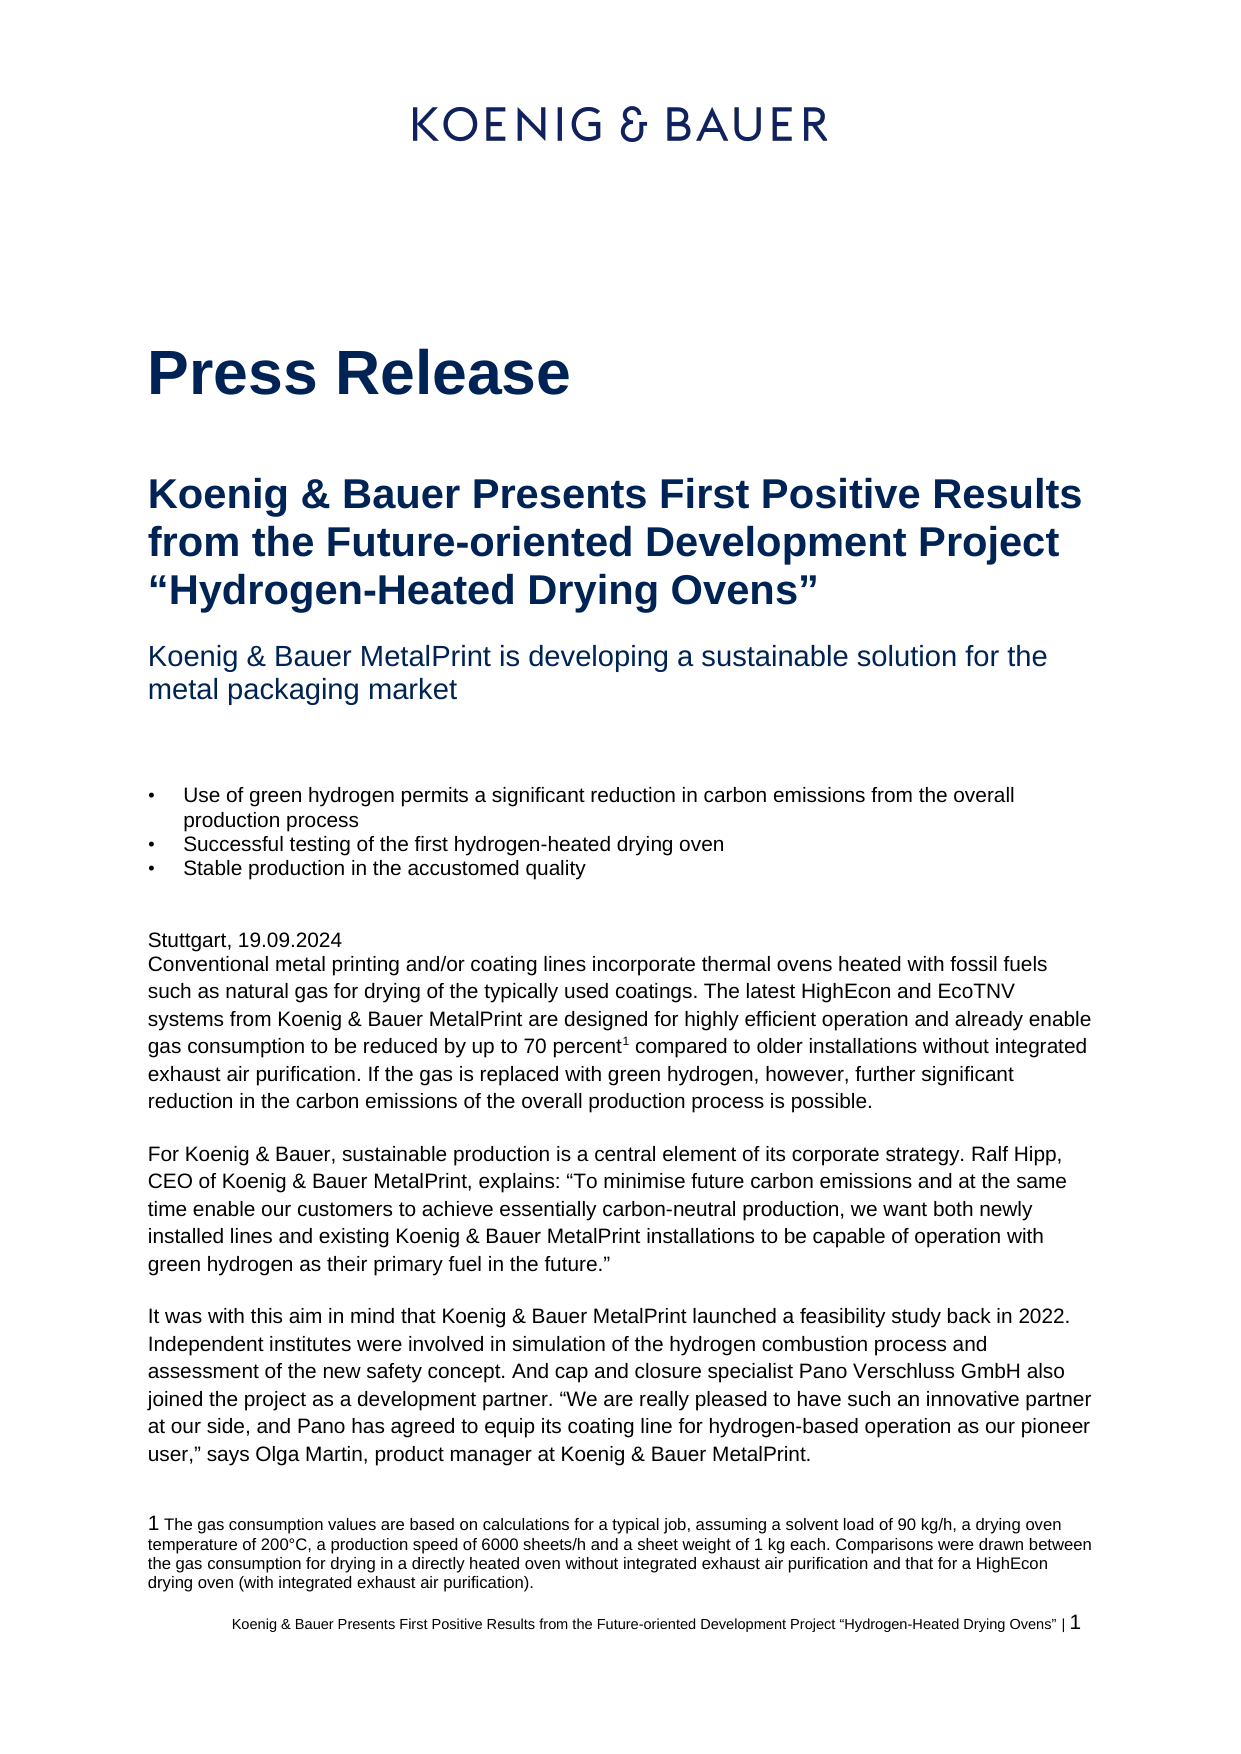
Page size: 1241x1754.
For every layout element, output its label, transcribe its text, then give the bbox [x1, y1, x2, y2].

text It was with this aim in mind that Koenig & Bauer MetalPrint launched a feasibility study back in 2022. Independent institutes were involved in simulation of the hydrogen combustion process and assessment of the new safety concept. And cap and closure specialist Pano Verschluss GmbH also joined the project as a development partner. “We are really pleased to have such an innovative partner at our side, and Pano has agreed to equip its coating line for hydrogen-based operation as our pioneer user,” says Olga Martin, product manager at Koenig & Bauer MetalPrint. [148, 1304, 1092, 1466]
text For Koenig & Bauer, sustainable production is a central element of its corporate strategy. Ralf Hipp, CEO of Koenig & Bauer MetalPrint, explains: “To minimise future carbon emissions and at the same time enable our customers to achieve essentially carbon-neutral production, we want both newly installed lines and existing Koenig & Bauer MetalPrint installations to be capable of operation with green hydrogen as their primary fuel in the future.” [148, 1142, 1092, 1276]
list Use of green hydrogen permits a significant reduction in carbon emissions from the overall production process [148, 783, 1092, 831]
list Successful testing of the first hydrogen-heated drying oven [148, 831, 1092, 856]
title Press Release [148, 336, 1092, 407]
subtitle Koenig & Bauer Presents First Positive Results from the Future-oriented Development Project “Hydrogen-Heated Drying Ovens” [148, 470, 1092, 614]
text Conventional metal printing and/or coating lines incorporate thermal ovens heated with fossil fuels such as natural gas for drying of the typically used coatings. The latest HighEcon and EcoTNV systems from Koenig & Bauer MetalPrint are designed for highly efficient operation and already enable gas consumption to be reduced by up to 70 percent compared to older installations without integrated exhaust air purification. If the gas is replaced with green hydrogen, however, further significant reduction in the carbon emissions of the overall production process is possible. [148, 952, 1092, 1113]
picture [413, 106, 828, 142]
subtitle Koenig & Bauer MetalPrint is developing a sustainable solution for the metal packaging market [148, 639, 1092, 706]
text Stuttgart, 19.09.2024 [148, 928, 1092, 952]
list Stable production in the accustomed quality [148, 856, 1092, 880]
